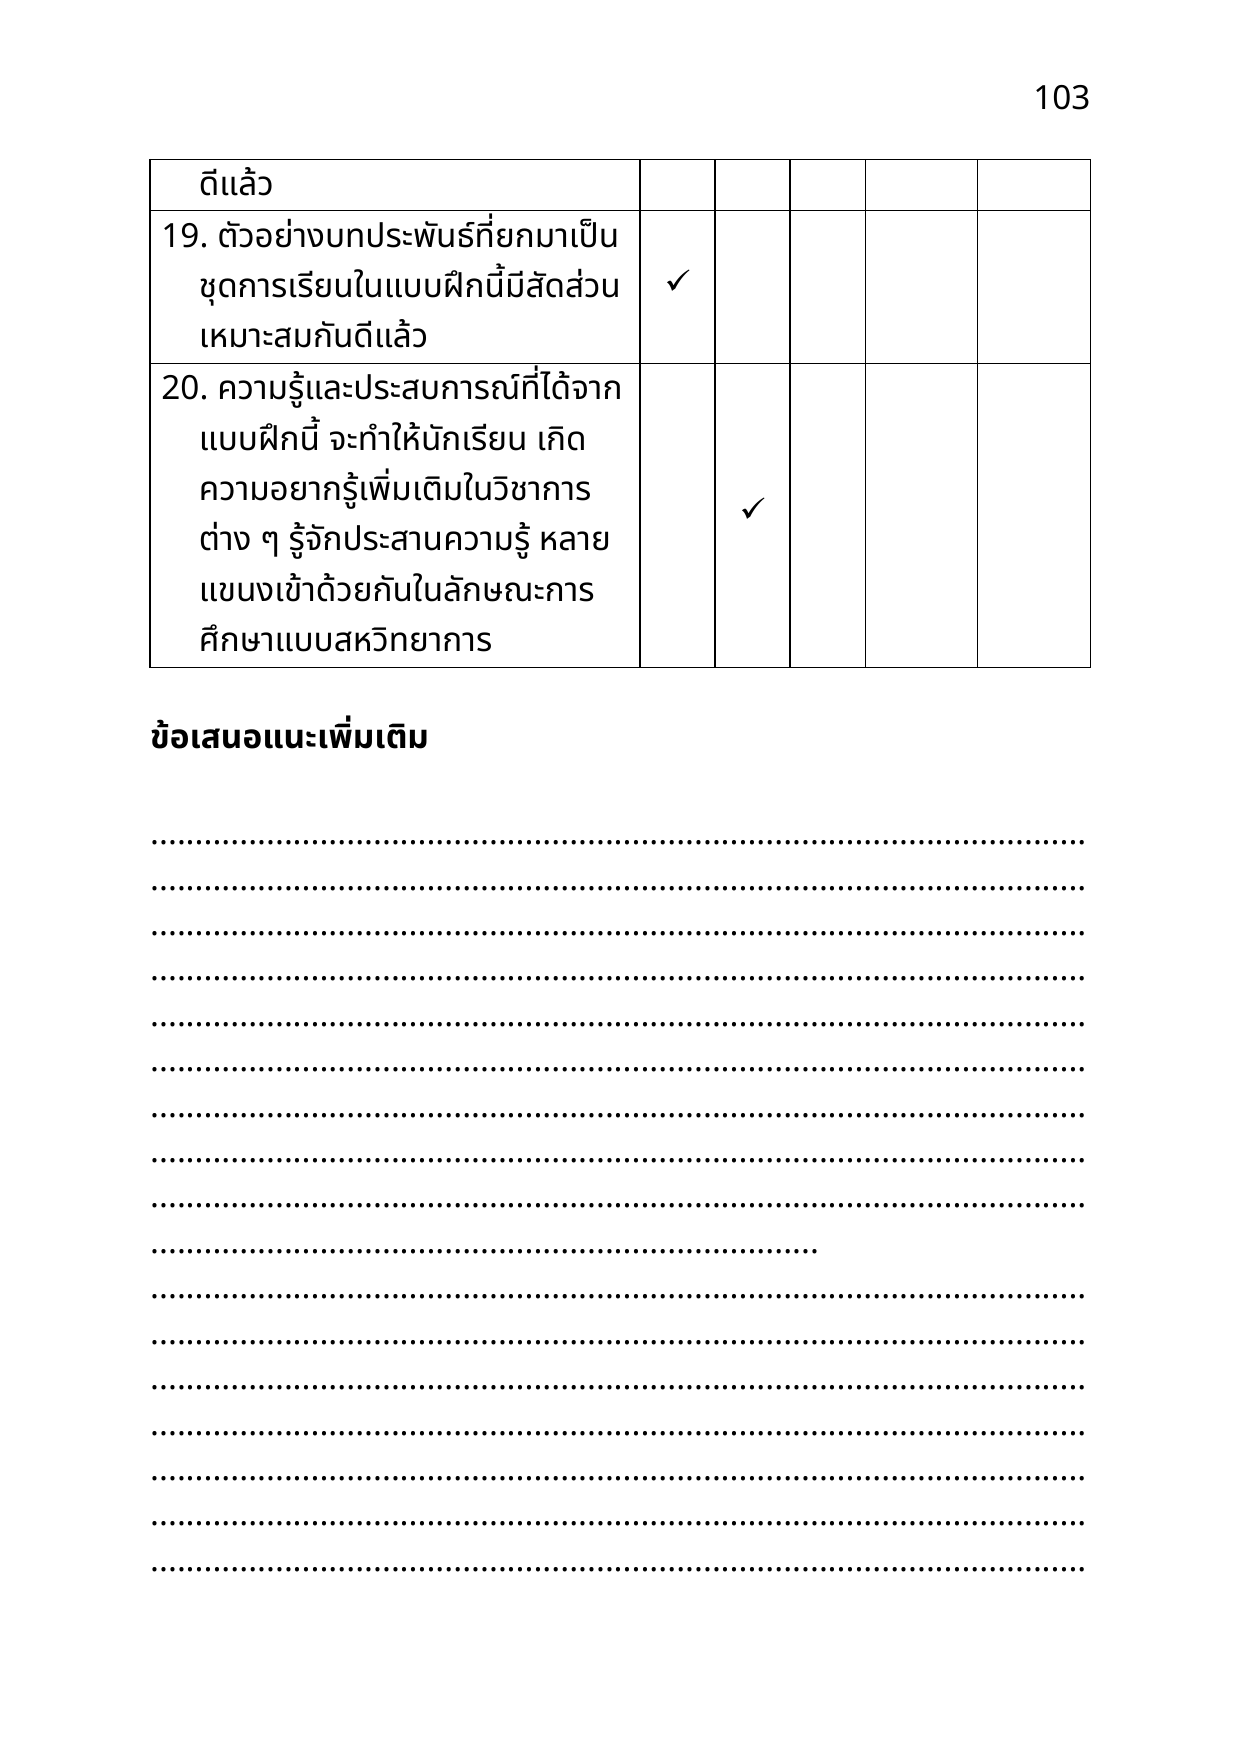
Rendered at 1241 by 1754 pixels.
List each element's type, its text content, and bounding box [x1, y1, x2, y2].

table_cell [791, 160, 865, 210]
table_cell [151, 160, 639, 210]
table_cell [716, 160, 789, 210]
table_cell [641, 211, 714, 363]
table_cell [716, 364, 789, 667]
table_cell [716, 211, 789, 363]
table_cell [978, 364, 1090, 667]
table_cell [866, 211, 977, 363]
text ข้อเสนอแนะเพิ่มเติม [150, 713, 1090, 763]
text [150, 1263, 1090, 1581]
table_cell [978, 211, 1090, 363]
table_cell 19. ตัวอย่างบทประพันธ์ที่ยกมาเป็นชุดการเรียนในแบบฝึกนี้มีสัดส่วนเหมาะสมกันดีแล้ว [151, 211, 639, 363]
table_cell [641, 160, 714, 210]
table_cell [791, 211, 865, 363]
table_cell [641, 364, 714, 667]
table_cell [866, 364, 977, 667]
table_cell [791, 364, 865, 667]
table_cell [866, 160, 977, 210]
table_cell 20. ความรู้และประสบการณ์ที่ได้จากแบบฝึกนี้ จะทำให้นักเรียน เกิดความอยากรู้เพิ่มเติมในวิชาการต่าง ๆ รู้จักประสานความรู้ หลายแขนงเข้าด้วยกันในลักษณะการศึกษาแบบสหวิทยาการ [151, 364, 639, 667]
table_cell [978, 160, 1090, 210]
